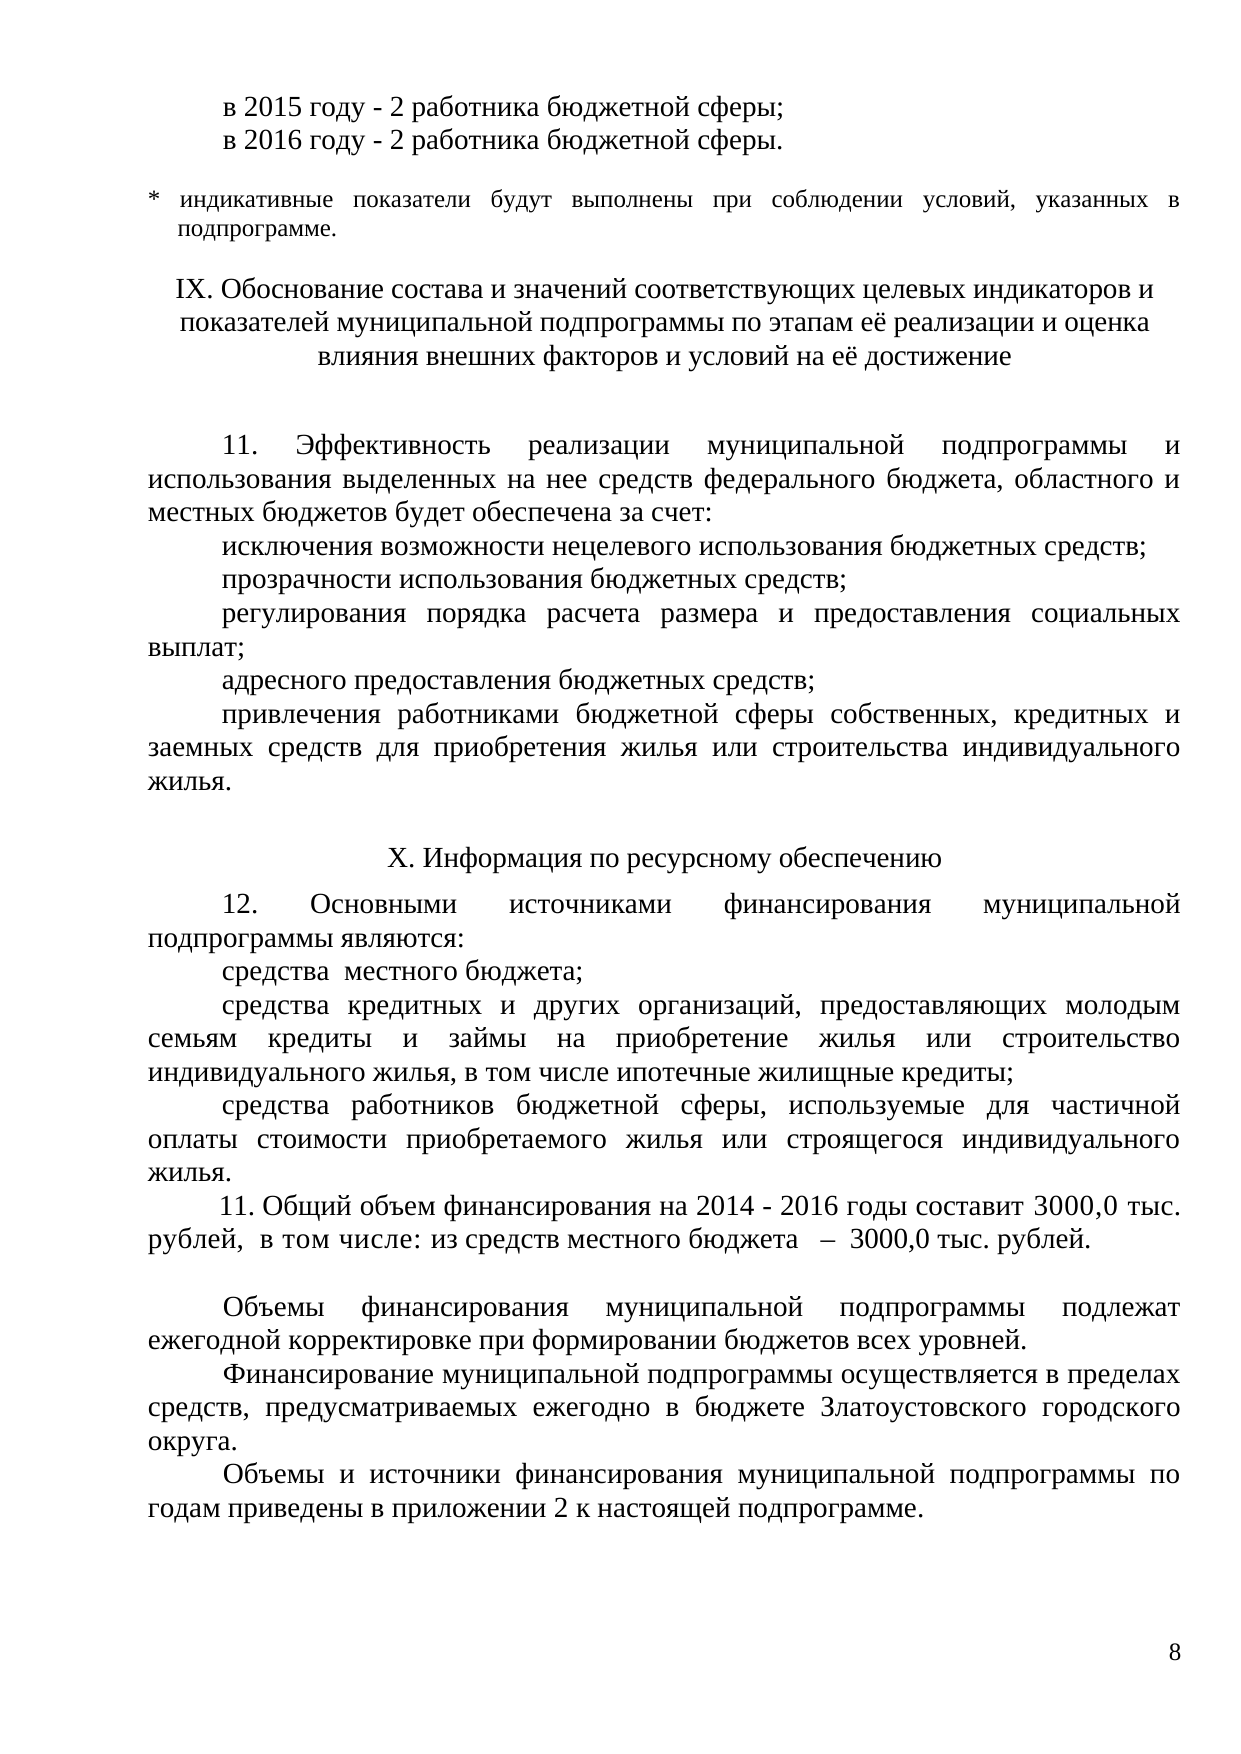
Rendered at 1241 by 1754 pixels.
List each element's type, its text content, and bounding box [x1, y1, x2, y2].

text привлечения работниками бюджетной сферы собственных, кредитных и заемных средств для приобретения жилья или строительства индивидуального жилья. [148, 696, 1181, 796]
text Объемы и источники финансирования муниципальной подпрограммы по годам приведены в приложении 2 к настоящей подпрограмме. [148, 1456, 1181, 1523]
text адресного предоставления бюджетных средств; [148, 662, 1181, 696]
text средства местного бюджета; [148, 953, 1181, 987]
text в 2016 году - 2 работника бюджетной сферы. [148, 122, 1181, 156]
text * индикативные показатели будут выполнены при соблюдении условий, указанных в подпрограмме. [148, 184, 1181, 242]
text Объемы финансирования муниципальной подпрограммы подлежат ежегодной корректировке при формировании бюджетов всех уровней. [148, 1289, 1181, 1356]
text исключения возможности нецелевого использования бюджетных средств; [148, 528, 1181, 562]
text Финансирование муниципальной подпрограммы осуществляется в пределах средств, предусматриваемых ежегодно в бюджете Златоустовского городского округа. [148, 1356, 1181, 1456]
text 12. Основными источниками финансирования муниципальной подпрограммы являются: [148, 886, 1181, 953]
text средства кредитных и других организаций, предоставляющих молодым семьям кредиты и займы на приобретение жилья или строительство индивидуального жилья, в том числе ипотечные жилищные кредиты; [148, 987, 1181, 1087]
text регулирования порядка расчета размера и предоставления социальных выплат; [148, 595, 1181, 662]
text X. Информация по ресурсному обеспечению [148, 840, 1181, 874]
text прозрачности использования бюджетных средств; [148, 562, 1181, 595]
text 11. Общий объем финансирования на 2014 - 2016 годы составит 3000,0 тыс. рублей, в том числе: из средств местного бюджета – 3000,0 тыс. рублей. [148, 1188, 1181, 1255]
text средства работников бюджетной сферы, используемые для частичной оплаты стоимости приобретаемого жилья или строящегося индивидуального жилья. [148, 1087, 1181, 1188]
text 11. Эффективность реализации муниципальной подпрограммы и использования выделенных на нее средств федерального бюджета, областного и местных бюджетов будет обеспечена за счет: [148, 427, 1181, 528]
text в 2015 году - 2 работника бюджетной сферы; [148, 89, 1181, 122]
text IX. Обоснование состава и значений соответствующих целевых индикаторов и показателей муниципальной подпрограммы по этапам её реализации и оценка влияния внешних факторов и условий на её достижение [148, 271, 1181, 371]
